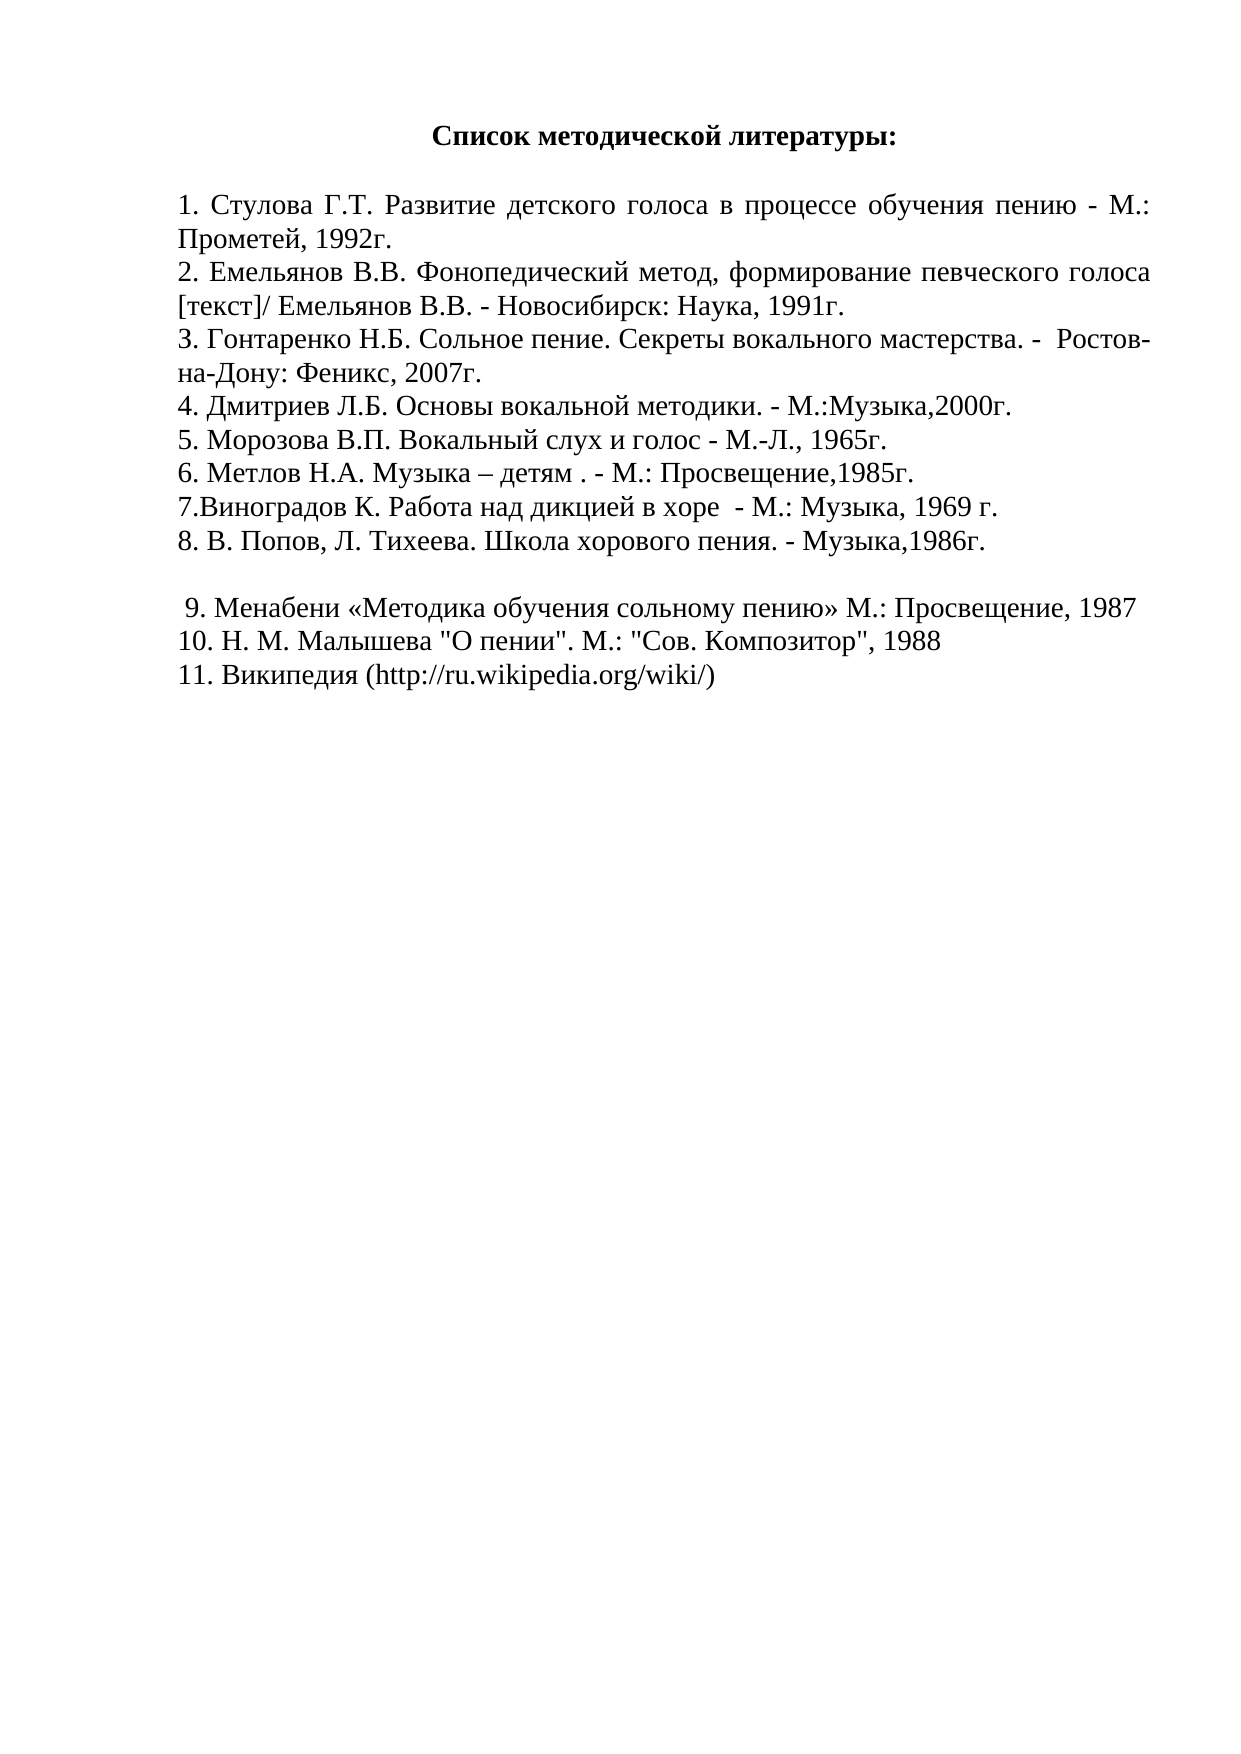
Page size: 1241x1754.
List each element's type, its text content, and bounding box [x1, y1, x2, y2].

text 5. Морозова В.П. Вокальный слух и голос - М.-Л., 1965г. [177, 422, 1152, 456]
text 2. Емельянов В.В. Фонопедический метод, формирование певческого голоса [текст]/ Емельянов В.В. - Новосибирск: Наука, 1991г. [177, 254, 1152, 321]
text З. Гонтаренко Н.Б. Сольное пение. Секреты вокального мастерства. - Ростов-на-Дону: Феникс, 2007г. [177, 321, 1152, 388]
text 6. Метлов Н.А. Музыка – детям . - М.: Просвещение,1985г. [177, 456, 1152, 489]
text 7.Виноградов К. Работа над дикцией в хоре - М.: Музыка, 1969 г. [177, 489, 1152, 523]
text 10. Н. М. Малышева "О пении". М.: "Сов. Композитор", 1988 [177, 623, 1152, 657]
text 11. Википедия (http://ru.wikipedia.org/wiki/) [177, 657, 1152, 690]
text 4. Дмитриев Л.Б. Основы вокальной методики. - М.:Музыка,2000г. [177, 388, 1152, 422]
text 1. Стулова Г.Т. Развитие детского голоса в процессе обучения пению - М.: Прометей, 1992г. [177, 187, 1152, 254]
text 8. В. Попов, Л. Тихеева. Школа хорового пения. - Музыка,1986г. [177, 523, 1152, 556]
text Список методической литературы: [177, 118, 1152, 152]
text 9. Менабени «Методика обучения сольному пению» М.: Просвещение, 1987 [177, 590, 1152, 623]
